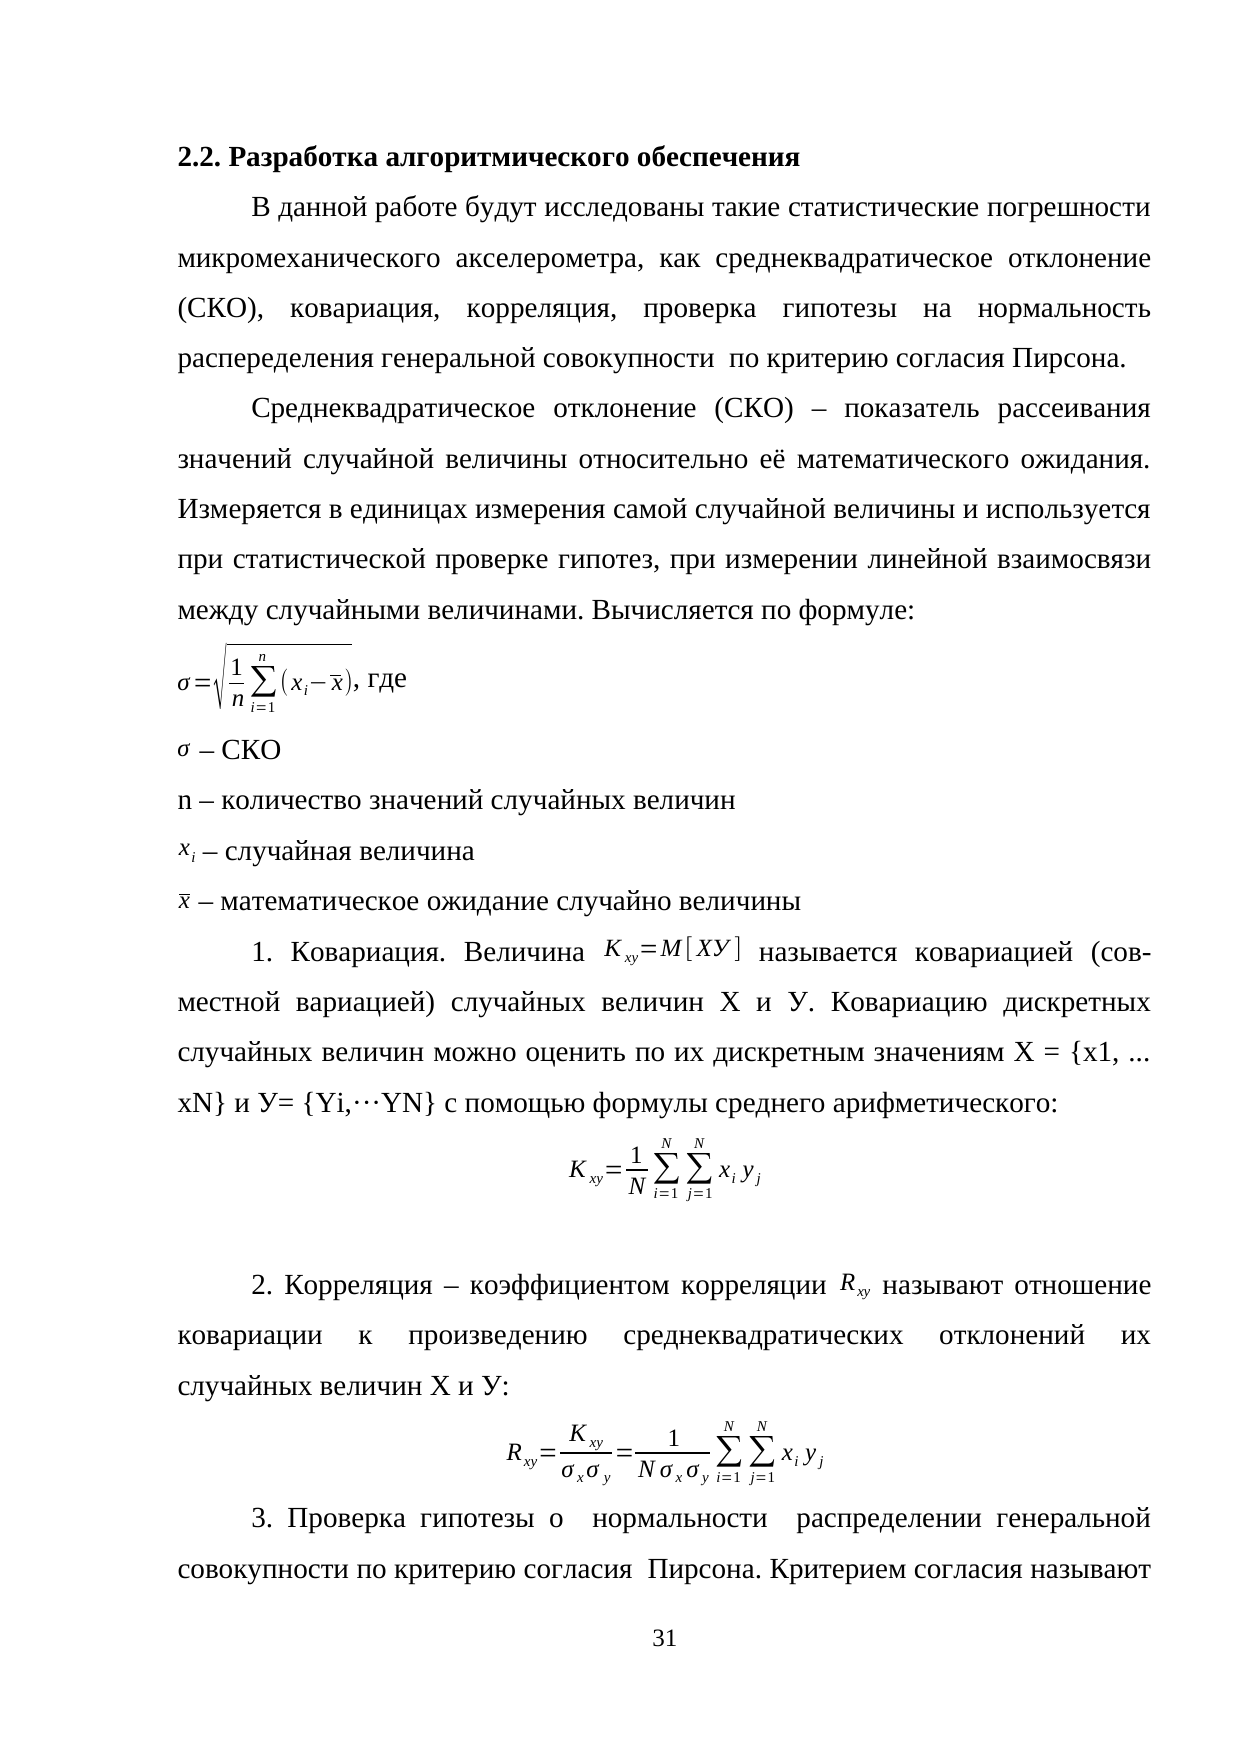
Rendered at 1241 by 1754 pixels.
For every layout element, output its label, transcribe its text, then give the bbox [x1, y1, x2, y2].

text 1. Ковариация. Величина называется ковариацией (сов-местной вариацией) случайных величин Х и У. Ковариацию дискретных случайных величин можно оценить по их дискретным значениям Х = {x1, ... xN} и У= {Yi,···YN} с помощью формулы среднего арифметического: [177, 934, 1152, 1118]
text Среднеквадратическое отклонение (СКО) – показатель рассеивания значений случайной величины относительно её математического ожидания. Измеряется в единицах измерения самой случайной величины и используется при статистической проверке гипотез, при измерении линейной взаимосвязи между случайными величинами. Вычисляется по формуле: [177, 391, 1152, 625]
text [177, 1500, 1152, 1584]
text n – количество значений случайных величин [177, 782, 1152, 816]
text – СКО [177, 732, 1152, 766]
text 2. Корреляция – коэффициентом корреляции называют отношение ковариации к произведению среднеквадратических отклонений их случайных величин Х и У: [177, 1267, 1152, 1401]
text – математическое ожидание случайно величины [177, 883, 1152, 917]
text В данной работе будут исследованы такие статистические погрешности микромеханического акселерометра, как cреднеквадратическое отклонение (СКО), ковариация, корреляция, проверка гипотезы на нормальность распеределения генеральной совокупности по критерию согласия Пирсона. [177, 189, 1152, 374]
text , где [177, 642, 1152, 715]
text 2.2. Разработка алгоритмического обеспечения [177, 139, 1152, 173]
text – случайная величина [177, 833, 1152, 867]
